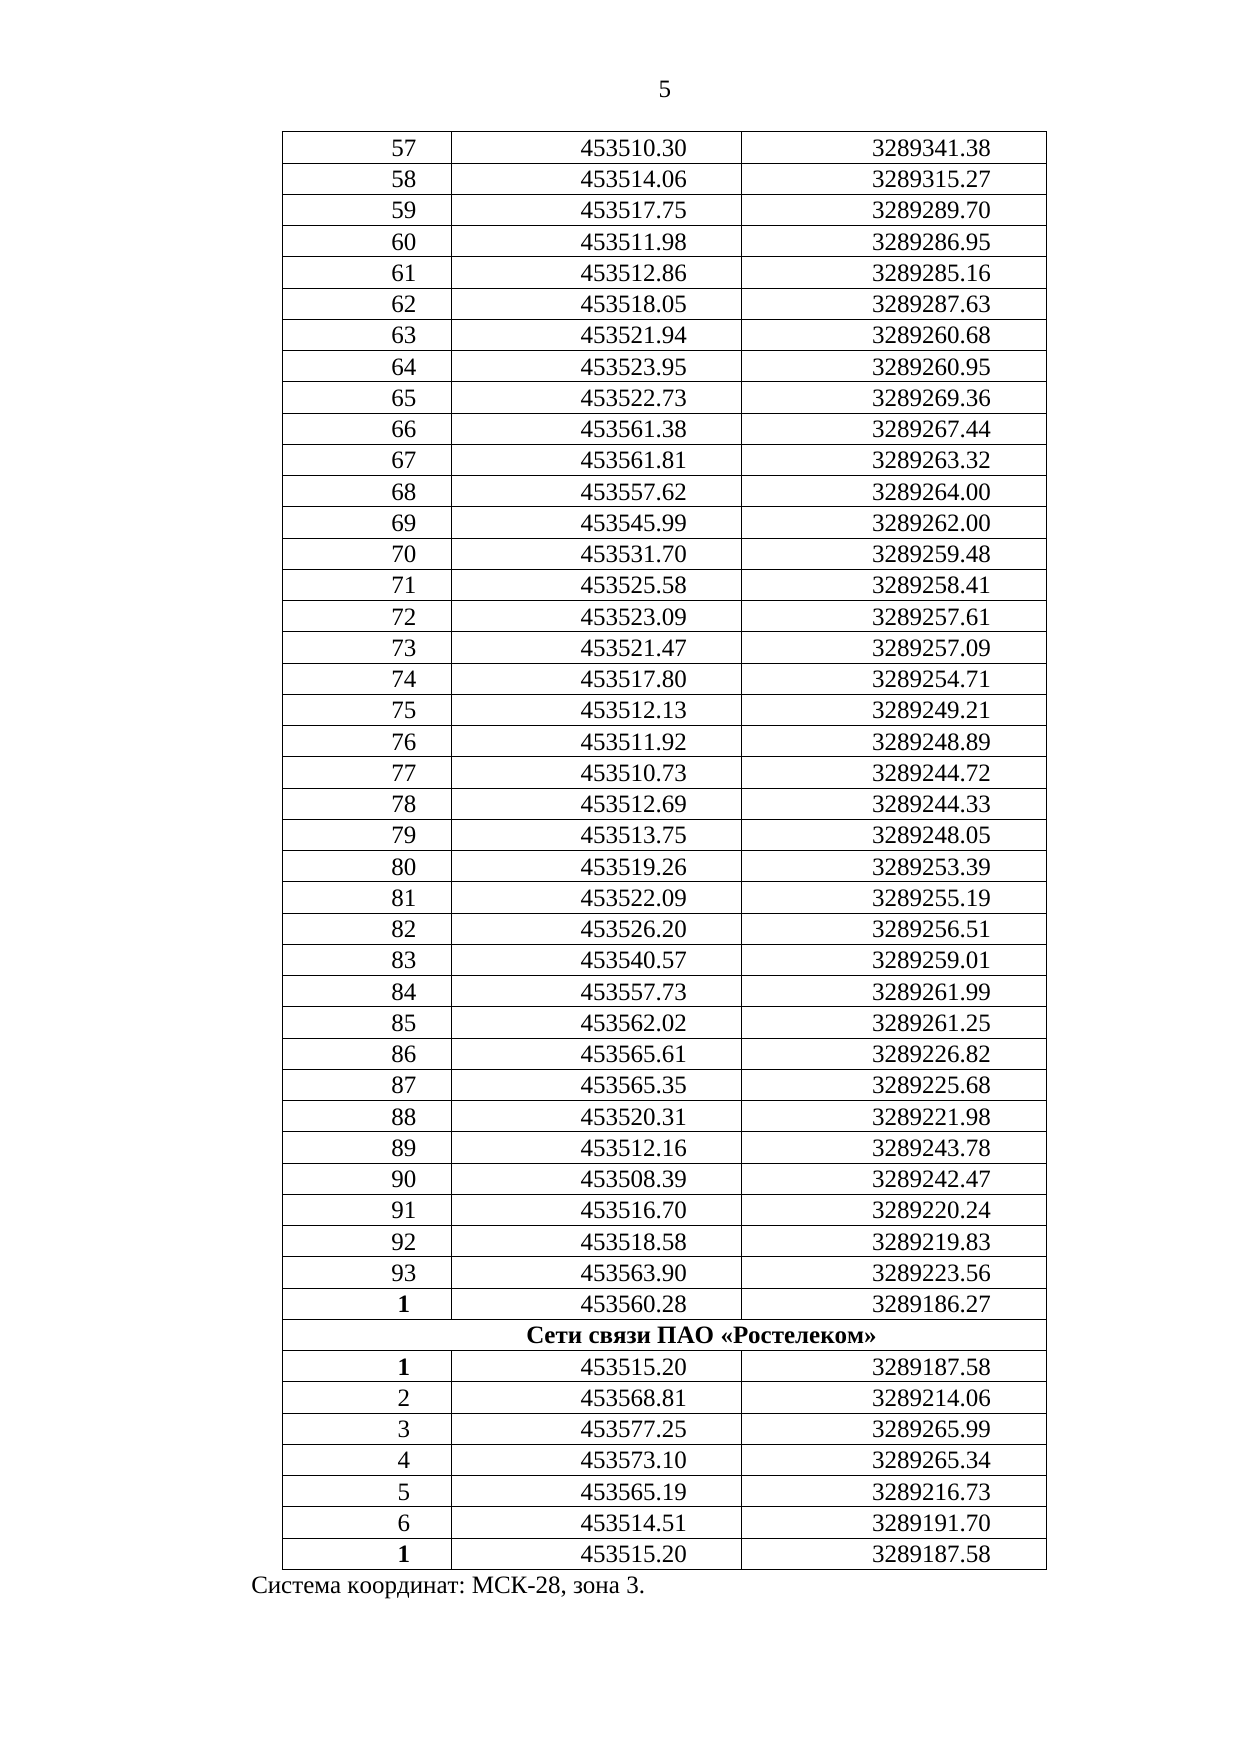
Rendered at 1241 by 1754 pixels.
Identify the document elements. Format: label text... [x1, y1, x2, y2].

table_cell 453563.90 [452, 1257, 741, 1287]
table_cell 81 [283, 882, 451, 912]
table_cell 3289289.70 [742, 195, 1046, 225]
table_cell 3289260.95 [742, 351, 1046, 381]
table_cell 453516.70 [452, 1195, 741, 1225]
table_cell 73 [283, 632, 451, 662]
table_cell Сети связи ПАО «Ростелеком» [283, 1320, 1046, 1350]
table_cell 3289287.63 [742, 289, 1046, 319]
table_cell 453517.75 [452, 195, 741, 225]
table_cell 453508.39 [452, 1164, 741, 1194]
table_cell 74 [283, 664, 451, 694]
table_cell 60 [283, 226, 451, 256]
table_cell 5 [283, 1476, 451, 1506]
table_cell 63 [283, 320, 451, 350]
table_cell 3289255.19 [742, 882, 1046, 912]
table_cell 68 [283, 476, 451, 506]
table_cell 66 [283, 414, 451, 444]
table_cell 75 [283, 695, 451, 725]
table_cell 453512.69 [452, 789, 741, 819]
table_cell 77 [283, 757, 451, 787]
table_cell 3289253.39 [742, 851, 1046, 881]
table_cell 90 [283, 1164, 451, 1194]
table_cell 453557.73 [452, 976, 741, 1006]
table_cell 453531.70 [452, 539, 741, 569]
table_cell 70 [283, 539, 451, 569]
table_cell 3289258.41 [742, 570, 1046, 600]
table_cell 72 [283, 601, 451, 631]
table_cell 3289244.72 [742, 757, 1046, 787]
table_cell 3289191.70 [742, 1507, 1046, 1537]
table_cell 3289286.95 [742, 226, 1046, 256]
table_cell 65 [283, 382, 451, 412]
table_cell 3289186.27 [742, 1289, 1046, 1319]
table_cell 453540.57 [452, 945, 741, 975]
table_cell 67 [283, 445, 451, 475]
table_cell 453510.73 [452, 757, 741, 787]
table_cell 3 [283, 1414, 451, 1444]
table_cell 453523.95 [452, 351, 741, 381]
table_cell 453520.31 [452, 1101, 741, 1131]
table_cell 3289216.73 [742, 1476, 1046, 1506]
table_cell 453515.20 [452, 1351, 741, 1381]
table_cell 91 [283, 1195, 451, 1225]
table_cell 453512.13 [452, 695, 741, 725]
table_cell 3289243.78 [742, 1132, 1046, 1162]
table_cell 1 [283, 1351, 451, 1381]
table_cell 453562.02 [452, 1007, 741, 1037]
table_cell 3289225.68 [742, 1070, 1046, 1100]
table_cell 76 [283, 726, 451, 756]
table_cell 453565.35 [452, 1070, 741, 1100]
table_cell 3289264.00 [742, 476, 1046, 506]
table_cell 3289341.38 [742, 132, 1046, 162]
table_cell 453565.19 [452, 1476, 741, 1506]
table_cell 92 [283, 1226, 451, 1256]
table_cell 78 [283, 789, 451, 819]
table_cell 3289248.05 [742, 820, 1046, 850]
table_cell 3289220.24 [742, 1195, 1046, 1225]
table_cell 84 [283, 976, 451, 1006]
table_cell 3289226.82 [742, 1039, 1046, 1069]
table_cell 3289262.00 [742, 507, 1046, 537]
table_cell 3289259.48 [742, 539, 1046, 569]
table_cell 3289257.61 [742, 601, 1046, 631]
table_cell 453557.62 [452, 476, 741, 506]
table_cell 62 [283, 289, 451, 319]
table_cell 453518.58 [452, 1226, 741, 1256]
table_cell 453513.75 [452, 820, 741, 850]
table_cell 453522.09 [452, 882, 741, 912]
table_cell 453545.99 [452, 507, 741, 537]
table_cell 3289267.44 [742, 414, 1046, 444]
table_cell 453560.28 [452, 1289, 741, 1319]
table_cell 453517.80 [452, 664, 741, 694]
text Система координат: МСК-28, зона 3. [177, 1570, 1152, 1598]
table_cell 3289214.06 [742, 1382, 1046, 1412]
table_cell 453518.05 [452, 289, 741, 319]
table_cell 453561.81 [452, 445, 741, 475]
table_cell 82 [283, 914, 451, 944]
table_cell 3289223.56 [742, 1257, 1046, 1287]
table_cell 93 [283, 1257, 451, 1287]
table_cell 453511.98 [452, 226, 741, 256]
table_cell 3289242.47 [742, 1164, 1046, 1194]
table_cell 86 [283, 1039, 451, 1069]
table_cell 4 [283, 1445, 451, 1475]
table_cell 3289256.51 [742, 914, 1046, 944]
table_cell 69 [283, 507, 451, 537]
table_cell 3289261.99 [742, 976, 1046, 1006]
table_cell 1 [283, 1539, 451, 1569]
table_cell 80 [283, 851, 451, 881]
table_cell 453512.16 [452, 1132, 741, 1162]
table_cell 453514.51 [452, 1507, 741, 1537]
table_cell 3289248.89 [742, 726, 1046, 756]
table_cell 3289249.21 [742, 695, 1046, 725]
table_cell 3289254.71 [742, 664, 1046, 694]
table_cell 3289261.25 [742, 1007, 1046, 1037]
table_cell 3289187.58 [742, 1351, 1046, 1381]
table_cell 453511.92 [452, 726, 741, 756]
table_cell 79 [283, 820, 451, 850]
table_cell 1 [283, 1289, 451, 1319]
table_cell 83 [283, 945, 451, 975]
table_cell 3289269.36 [742, 382, 1046, 412]
table_cell 453521.47 [452, 632, 741, 662]
table_cell 3289244.33 [742, 789, 1046, 819]
table_cell 453514.06 [452, 164, 741, 194]
table_cell 453515.20 [452, 1539, 741, 1569]
table_cell 6 [283, 1507, 451, 1537]
table_cell 453568.81 [452, 1382, 741, 1412]
table_cell 71 [283, 570, 451, 600]
table_cell 3289187.58 [742, 1539, 1046, 1569]
table_cell 453522.73 [452, 382, 741, 412]
table_cell 85 [283, 1007, 451, 1037]
table_cell 3289265.99 [742, 1414, 1046, 1444]
table_cell 453525.58 [452, 570, 741, 600]
table_cell 453521.94 [452, 320, 741, 350]
table_cell 89 [283, 1132, 451, 1162]
table_cell 453565.61 [452, 1039, 741, 1069]
table_cell 3289221.98 [742, 1101, 1046, 1131]
table_cell 59 [283, 195, 451, 225]
table_cell 3289260.68 [742, 320, 1046, 350]
table_cell 453561.38 [452, 414, 741, 444]
table_cell 3289265.34 [742, 1445, 1046, 1475]
table_cell 87 [283, 1070, 451, 1100]
table_cell 3289315.27 [742, 164, 1046, 194]
table_cell 88 [283, 1101, 451, 1131]
table_cell 453519.26 [452, 851, 741, 881]
table_cell 453523.09 [452, 601, 741, 631]
table_cell 453526.20 [452, 914, 741, 944]
table_cell 453512.86 [452, 257, 741, 287]
table_cell 61 [283, 257, 451, 287]
table_cell 3289219.83 [742, 1226, 1046, 1256]
table_cell 58 [283, 164, 451, 194]
table_cell 2 [283, 1382, 451, 1412]
table_cell 3289263.32 [742, 445, 1046, 475]
table_cell 453510.30 [452, 132, 741, 162]
table_cell 3289285.16 [742, 257, 1046, 287]
table_cell 453573.10 [452, 1445, 741, 1475]
table_cell 453577.25 [452, 1414, 741, 1444]
table_cell 3289259.01 [742, 945, 1046, 975]
table_cell 64 [283, 351, 451, 381]
table_cell 3289257.09 [742, 632, 1046, 662]
table_cell 57 [283, 132, 451, 162]
